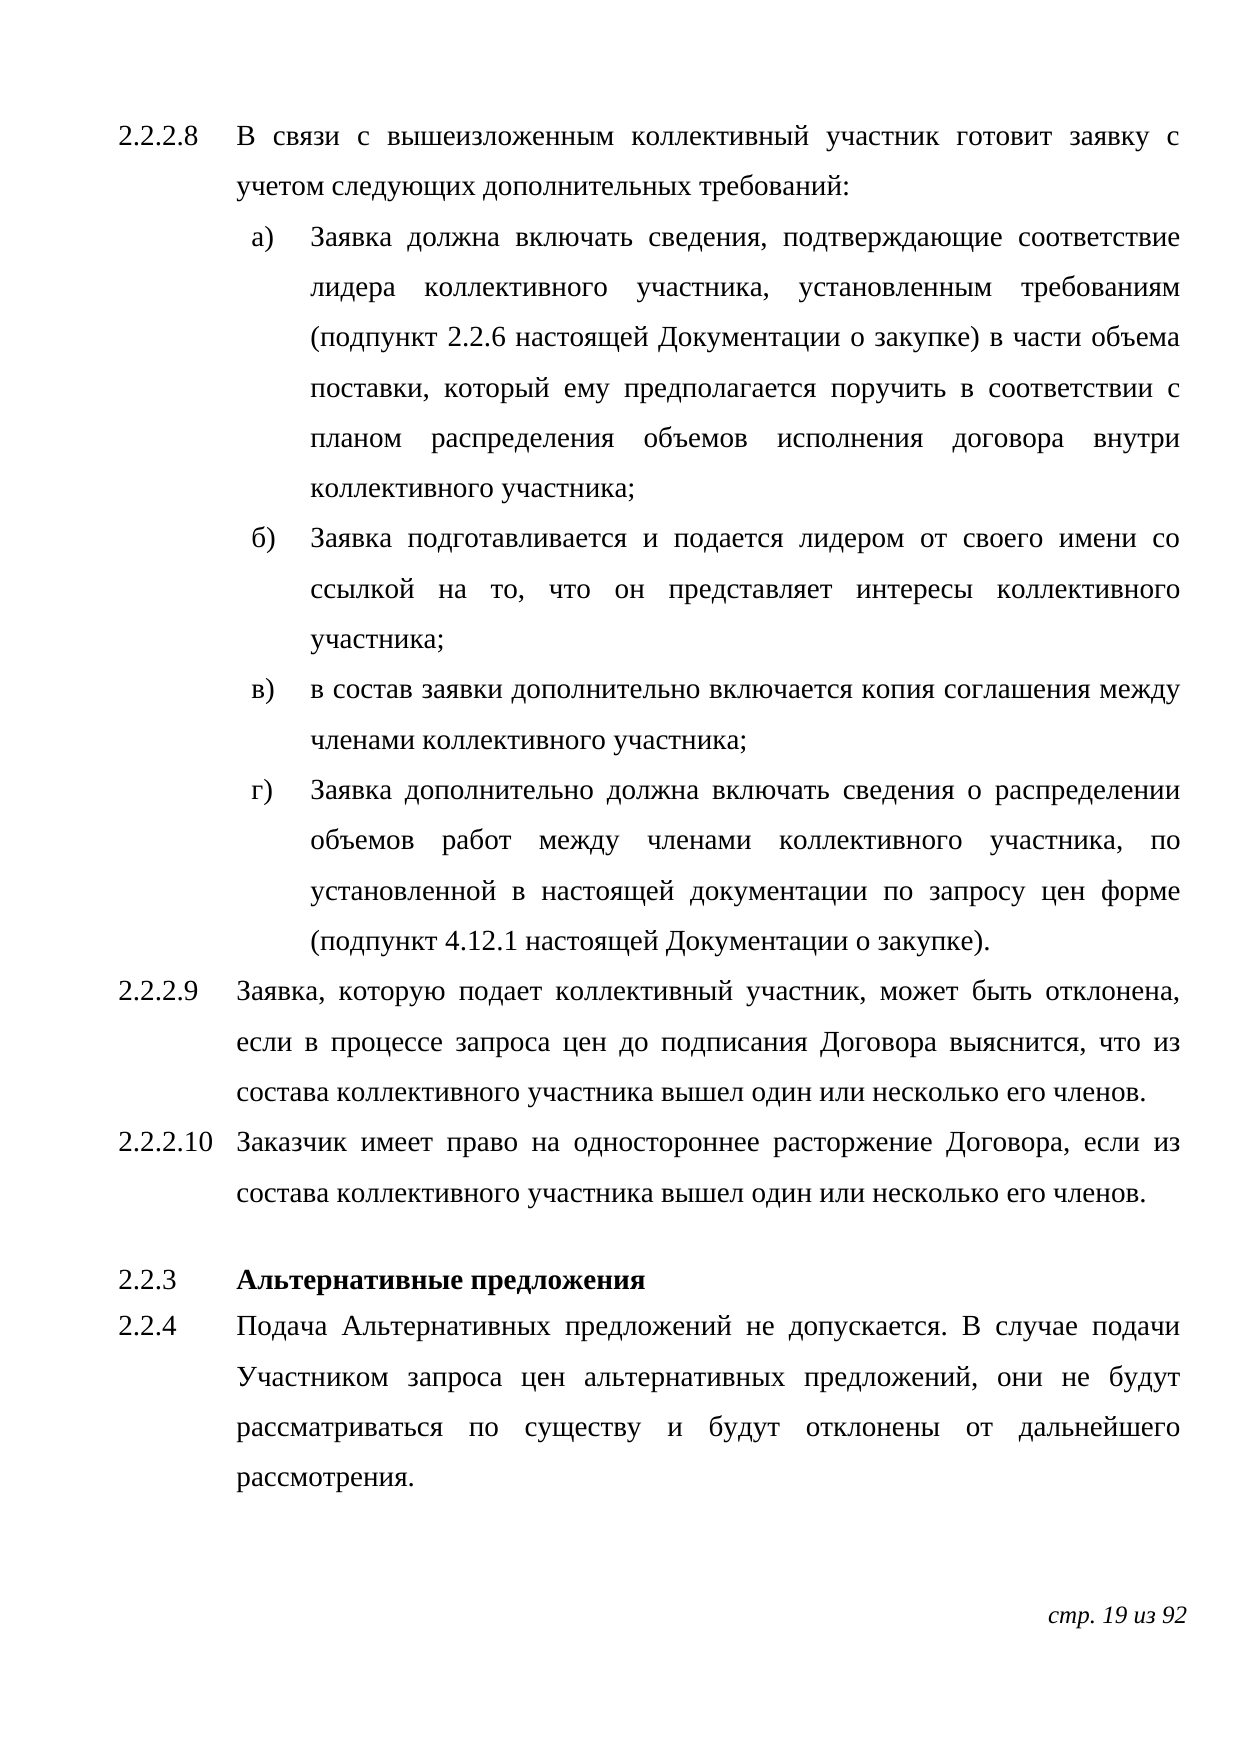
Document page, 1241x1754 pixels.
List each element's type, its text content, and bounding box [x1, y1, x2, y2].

list Заказчик имеет право на одностороннее расторжение Договора, если из состава коллективного участника вышел один или несколько его членов. [118, 1124, 1181, 1208]
text В связи с вышеизложенным коллективный участник готовит заявку с учетом следующих дополнительных требований: [118, 118, 1181, 202]
text Заявка, которую подает коллективный участник, может быть отклонена, если в процессе запроса цен до подписания Договора выяснится, что из состава коллективного участника вышел один или несколько его членов. [118, 973, 1181, 1108]
text в состав заявки дополнительно включается копия соглашения между членами коллективного участника; [251, 672, 1181, 755]
text Заявка подготавливается и подается лидером от своего имени со ссылкой на то, что он представляет интересы коллективного участника; [251, 521, 1181, 655]
list Подача Альтернативных предложений не допускается. В случае подачи Участником запроса цен альтернативных предложений, они не будут рассматриваться по существу и будут отклонены от дальнейшего рассмотрения. [118, 1308, 1181, 1493]
text Заявка должна включать сведения, подтверждающие соответствие лидера коллективного участника, установленным требованиям (подпункт 2.2.6 настоящей Документации о закупке) в части объема поставки, который ему предполагается поручить в соответствии с планом распределения объемов исполнения договора внутри коллективного участника; [251, 219, 1181, 504]
text Заявка дополнительно должна включать сведения о распределении объемов работ между членами коллективного участника, по установленной в настоящей документации по запросу цен форме (подпункт 4.12.1 настоящей Документации о закупке). [251, 772, 1181, 957]
list Альтернативные предложения [118, 1262, 1181, 1296]
